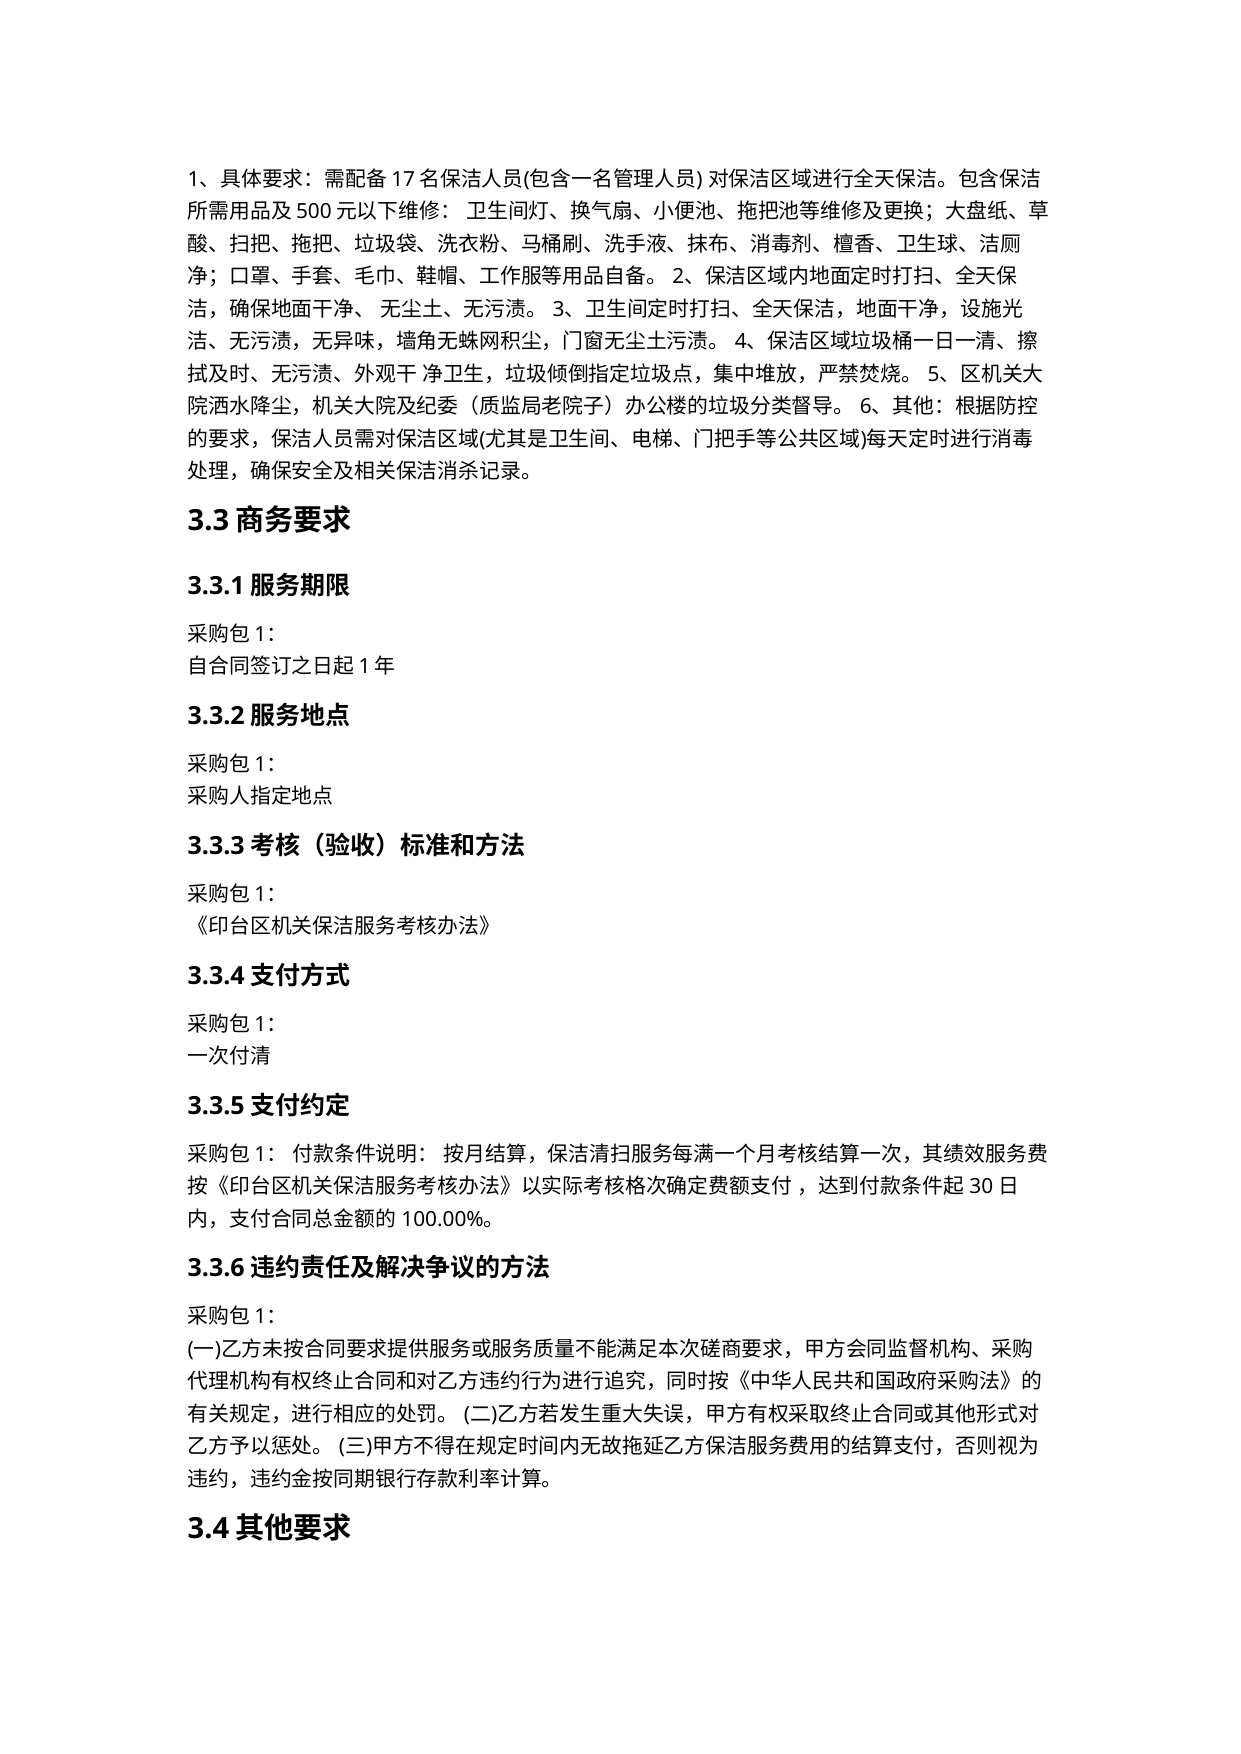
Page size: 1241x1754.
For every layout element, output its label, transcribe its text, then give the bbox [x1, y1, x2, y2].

text 3.3.4支付方式 [187, 942, 1053, 1007]
text 3.3.5支付约定 [187, 1072, 1053, 1137]
text (一)乙方未按合同要求提供服务或服务质量不能满足本次磋商要求，甲方会同监督机构、采购代理机构有权终止合同和对乙方违约行为进行追究，同时按《中华人民共和国政府采购法》的有关规定，进行相应的处罚。 (二)乙方若发生重大失误，甲方有权采取终止合同或其他形式对乙方予以惩处。 (三)甲方不得在规定时间内无故拖延乙方保洁服务费用的结算支付，否则视为违约，违约金按同期银行存款利率计算。 [187, 1332, 1053, 1494]
text 3.3.6违约责任及解决争议的方法 [187, 1234, 1053, 1299]
text 3.4其他要求 [187, 1494, 1053, 1559]
text 采购包1： [187, 747, 1053, 779]
text 采购包1： [187, 617, 1053, 649]
text 采购人指定地点 [187, 779, 1053, 812]
text 3.3.2服务地点 [187, 682, 1053, 747]
text 《印台区机关保洁服务考核办法》 [187, 909, 1053, 942]
text 自合同签订之日起1年 [187, 649, 1053, 682]
text 采购包1： [187, 1299, 1053, 1332]
text 3.3.1服务期限 [187, 552, 1053, 617]
text 采购包1： 付款条件说明： 按月结算，保洁清扫服务每满一个月考核结算一次，其绩效服务费按《印台区机关保洁服务考核办法》以实际考核格次确定费额支付 ，达到付款条件起 30 日内，支付合同总金额的 100.00%。 [187, 1137, 1053, 1234]
text 3.3商务要求 [187, 487, 1053, 552]
text 3.3.3考核（验收）标准和方法 [187, 812, 1053, 877]
text 一次付清 [187, 1039, 1053, 1072]
text 采购包1： [187, 1007, 1053, 1039]
text 采购包1： [187, 877, 1053, 909]
text 1、具体要求：需配备17名保洁人员(包含一名管理人员) 对保洁区域进行全天保洁。包含保洁所需用品及500元以下维修： 卫生间灯、换气扇、小便池、拖把池等维修及更换；大盘纸、草酸、扫把、拖把、垃圾袋、洗衣粉、马桶刷、洗手液、抹布、消毒剂、檀香、卫生球、洁厕净；口罩、手套、毛巾、鞋帽、工作服等用品自备。 2、保洁区域内地面定时打扫、全天保洁，确保地面干净、 无尘土、无污渍。 3、卫生间定时打扫、全天保洁，地面干净，设施光洁、无污渍，无异味，墙角无蛛网积尘，门窗无尘土污渍。 4、保洁区域垃圾桶一日一清、擦拭及时、无污渍、外观干 净卫生，垃圾倾倒指定垃圾点，集中堆放，严禁焚烧。 5、区机关大院洒水降尘，机关大院及纪委（质监局老院子）办公楼的垃圾分类督导。 6、其他：根据防控的要求，保洁人员需对保洁区域(尤其是卫生间、电梯、门把手等公共区域)每天定时进行消毒处理，确保安全及相关保洁消杀记录。 [187, 162, 1053, 487]
